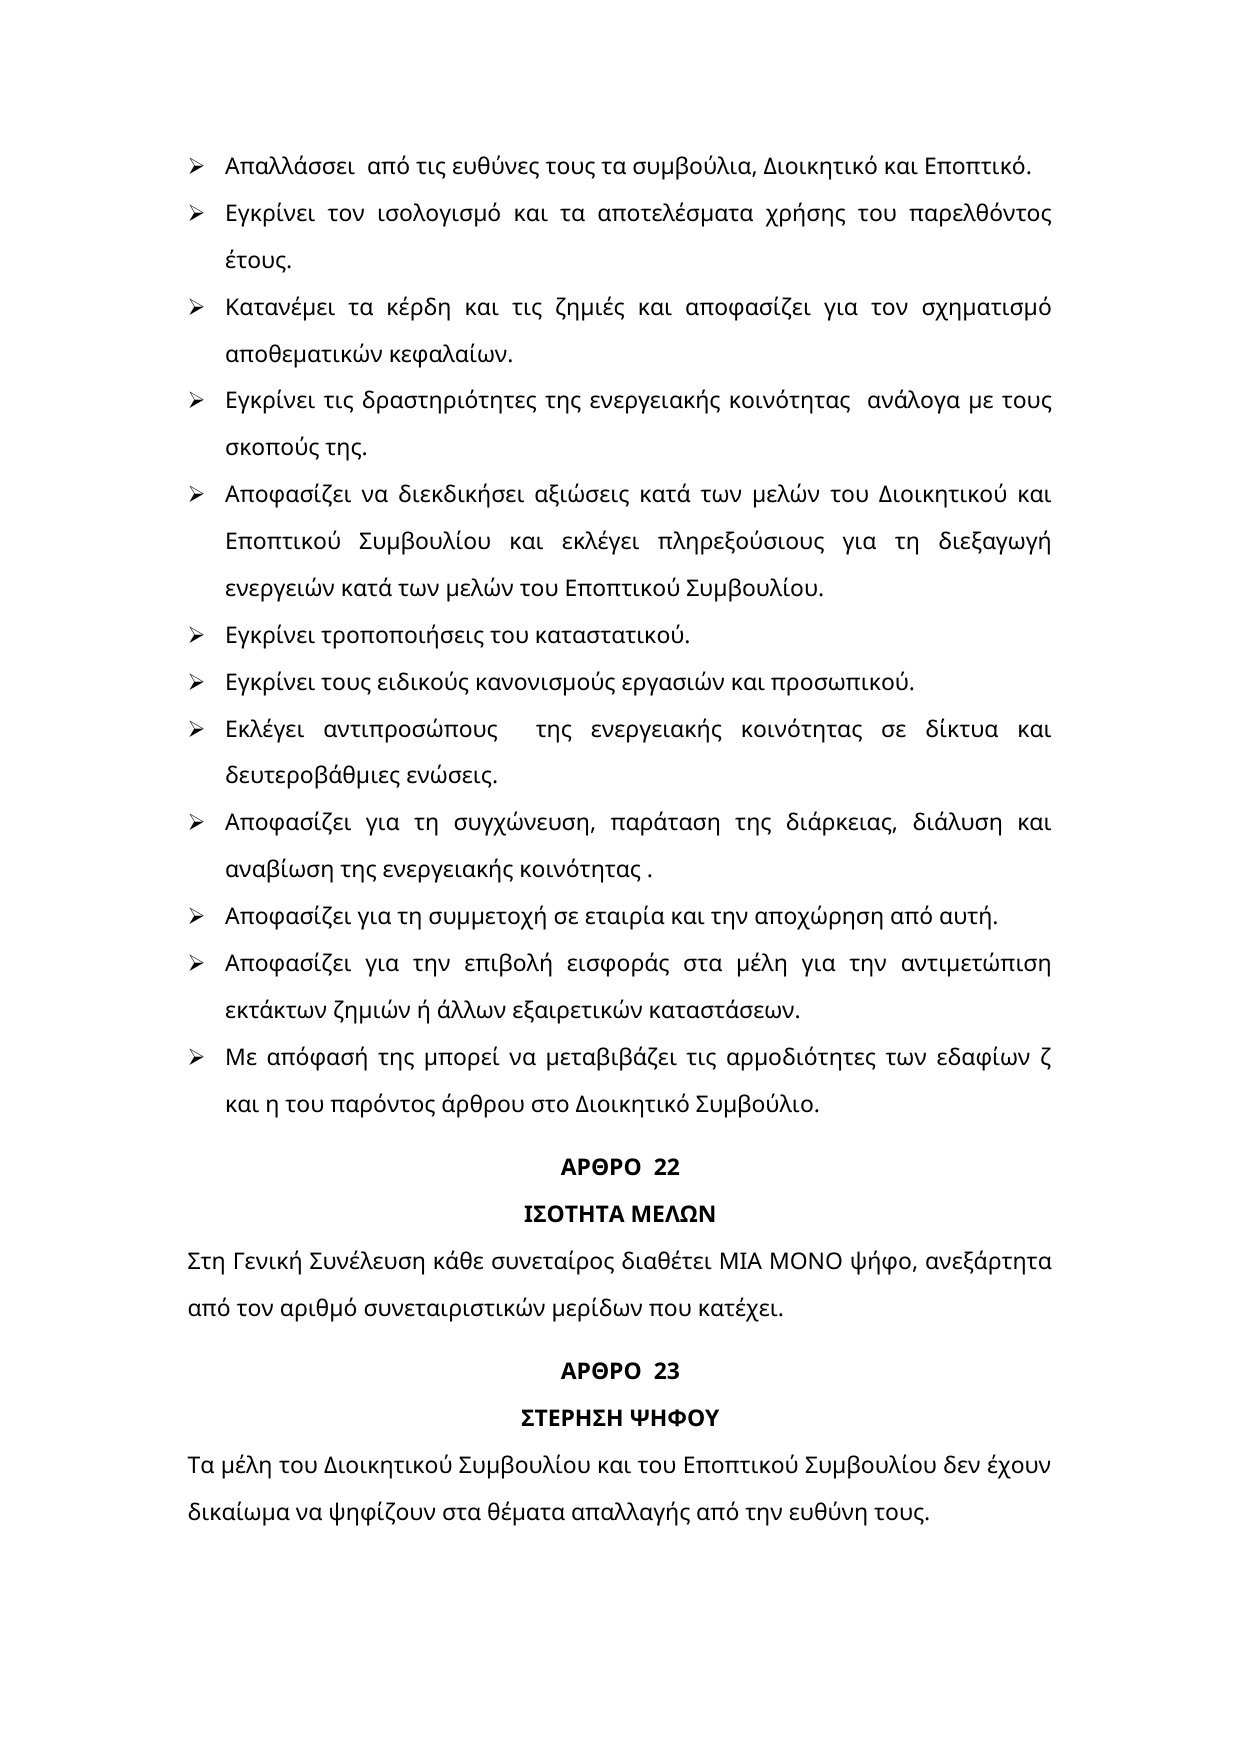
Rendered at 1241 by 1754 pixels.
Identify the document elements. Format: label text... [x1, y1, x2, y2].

list Εγκρίνει τους ειδικούς κανονισμούς εργασιών και προσωπικού. [187, 666, 1053, 697]
list Αποφασίζει να διεκδικήσει αξιώσεις κατά των μελών του Διοικητικού και Εποπτικού Συμβουλίου και εκλέγει πληρεξούσιους για τη διεξαγωγή ενεργειών κατά των μελών του Εποπτικού Συμβουλίου. [187, 478, 1053, 603]
list Εγκρίνει τροποποιήσεις του καταστατικού. [187, 619, 1053, 650]
text ΣΤΕΡΗΣΗ ΨΗΦΟΥ [187, 1402, 1053, 1433]
text Τα μέλη του Διοικητικού Συμβουλίου και του Εποπτικού Συμβουλίου δεν έχουν δικαίωμα να ψηφίζουν στα θέματα απαλλαγής από την ευθύνη τους. [187, 1449, 1053, 1527]
list Με απόφασή της μπορεί να μεταβιβάζει τις αρμοδιότητες των εδαφίων ζ και η του παρόντος άρθρου στο Διοικητικό Συμβούλιο. [187, 1041, 1053, 1119]
text ΙΣΟΤΗΤΑ ΜΕΛΩΝ [187, 1198, 1053, 1229]
list Αποφασίζει για τη συμμετοχή σε εταιρία και την αποχώρηση από αυτή. [187, 900, 1053, 931]
text Στη Γενική Συνέλευση κάθε συνεταίρος διαθέτει ΜΙΑ ΜΟΝΟ ψήφο, ανεξάρτητα από τον αριθμό συνεταιριστικών μερίδων που κατέχει. [187, 1245, 1053, 1323]
list Εκλέγει αντιπροσώπους της ενεργειακής κοινότητας σε δίκτυα και δευτεροβάθμιες ενώσεις. [187, 712, 1053, 791]
text ΑΡΘΡΟ 22 [187, 1151, 1053, 1182]
list Εγκρίνει τις δραστηριότητες της ενεργειακής κοινότητας ανάλογα με τους σκοπούς της. [187, 384, 1053, 462]
text ΑΡΘΡΟ 23 [187, 1355, 1053, 1386]
list Κατανέμει τα κέρδη και τις ζημιές και αποφασίζει για τον σχηματισμό αποθεματικών κεφαλαίων. [187, 291, 1053, 369]
list Απαλλάσσει από τις ευθύνες τους τα συμβούλια, Διοικητικό και Εποπτικό. [187, 150, 1053, 181]
list Αποφασίζει για τη συγχώνευση, παράταση της διάρκειας, διάλυση και αναβίωση της ενεργειακής κοινότητας . [187, 806, 1053, 884]
list Αποφασίζει για την επιβολή εισφοράς στα μέλη για την αντιμετώπιση εκτάκτων ζημιών ή άλλων εξαιρετικών καταστάσεων. [187, 947, 1053, 1025]
list Εγκρίνει τον ισολογισμό και τα αποτελέσματα χρήσης του παρελθόντος έτους. [187, 197, 1053, 275]
